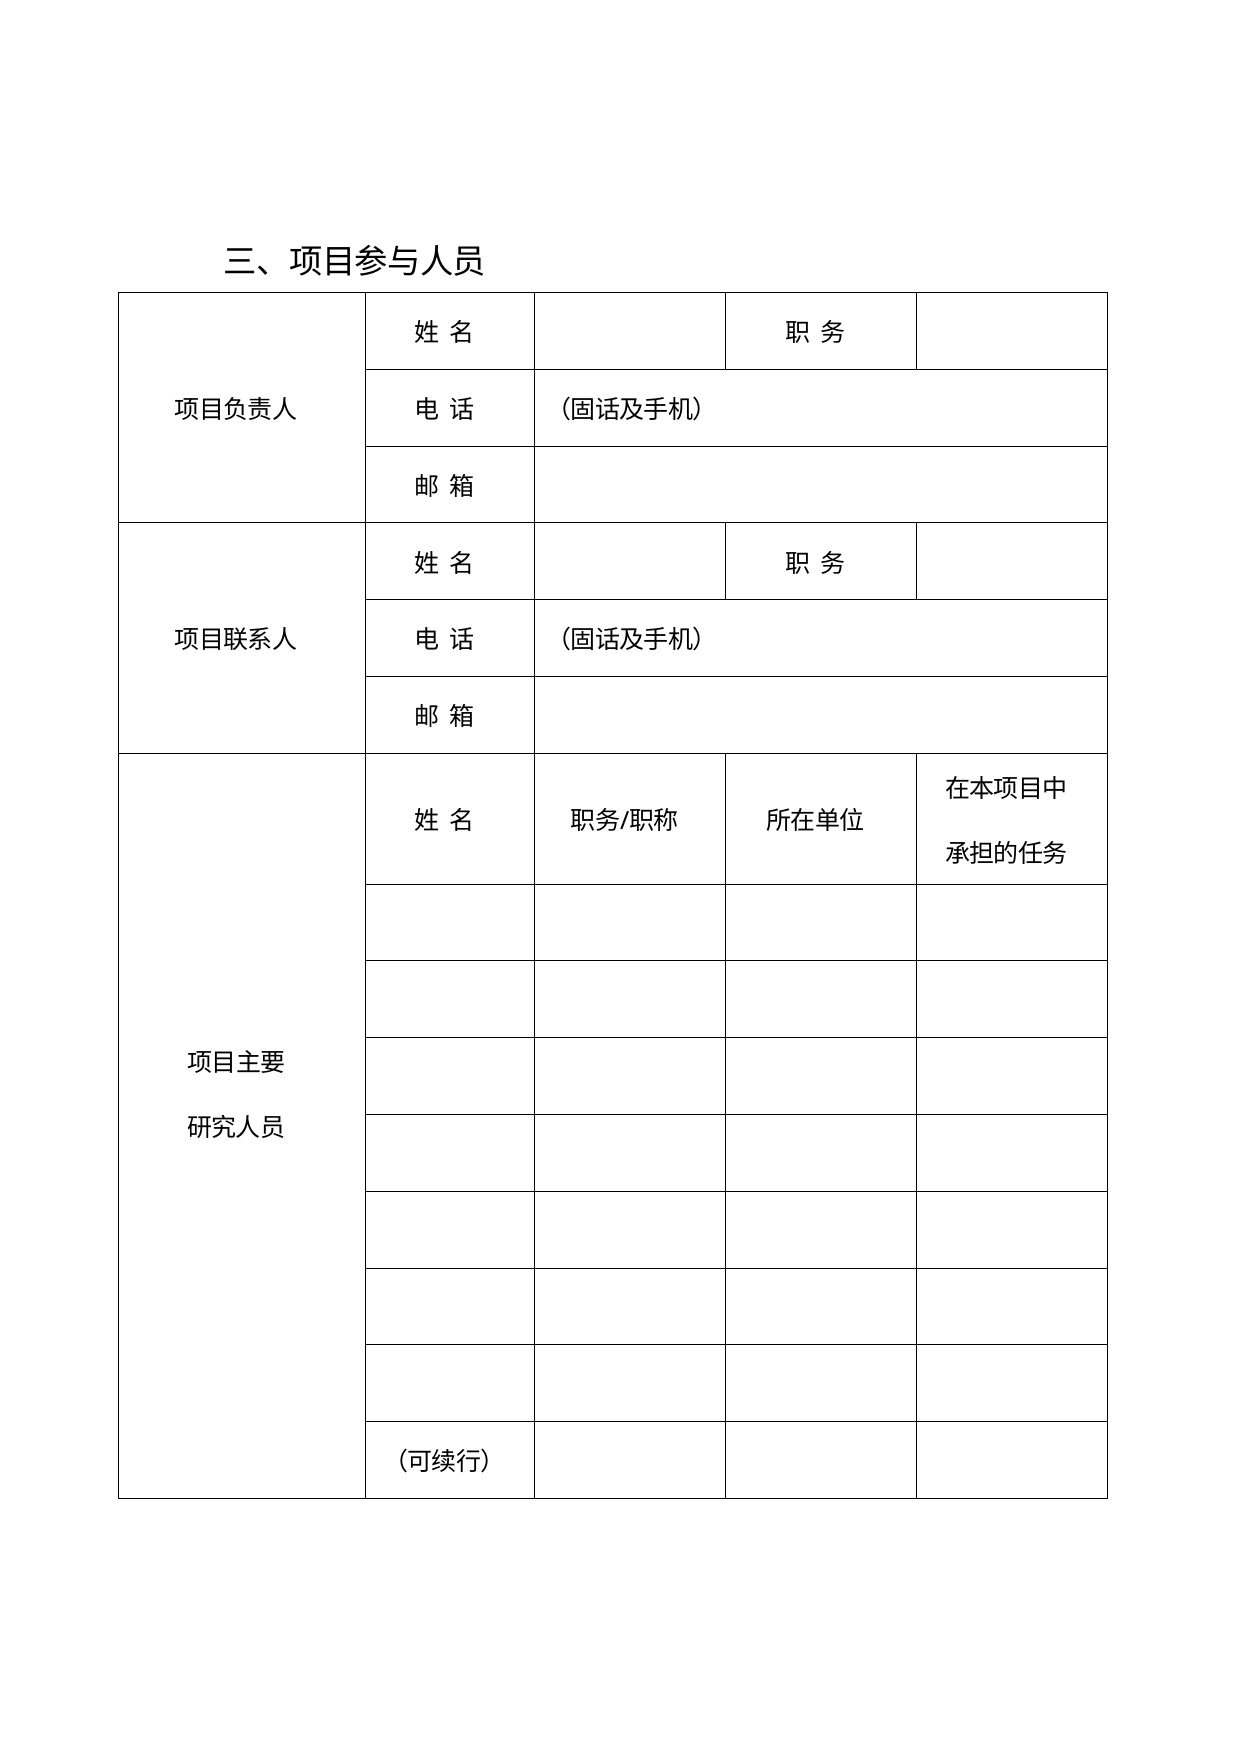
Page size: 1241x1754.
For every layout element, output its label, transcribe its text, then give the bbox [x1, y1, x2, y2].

table_cell [726, 961, 916, 1037]
table_cell [917, 885, 1107, 960]
table_cell （可续行） [366, 1422, 534, 1498]
table_cell [366, 885, 534, 960]
table_cell [917, 1115, 1107, 1191]
table_cell [366, 1115, 534, 1191]
table_cell [917, 523, 1107, 599]
table_cell [366, 1192, 534, 1267]
table_cell 姓 名 [366, 523, 534, 599]
table_cell [535, 677, 1107, 753]
table_cell [535, 1269, 725, 1344]
table_cell 所在单位 [726, 754, 916, 884]
table_cell 电 话 [366, 370, 534, 446]
table_header 姓 名 [366, 293, 534, 369]
table_cell [535, 523, 725, 599]
table_cell 在本项目中 承担的任务 [917, 754, 1107, 884]
table_cell [726, 1115, 916, 1191]
table_cell [366, 1038, 534, 1114]
table_cell [535, 1192, 725, 1267]
table_cell [366, 1269, 534, 1344]
table_cell [535, 447, 1107, 522]
subtitle 三、项目参与人员 [159, 227, 1081, 292]
table_cell [726, 1345, 916, 1421]
table_cell [726, 1192, 916, 1267]
table_cell 邮 箱 [366, 677, 534, 753]
table_cell [366, 961, 534, 1037]
table_cell [917, 1422, 1107, 1498]
table_cell [917, 1345, 1107, 1421]
table_cell 电 话 [366, 600, 534, 676]
table_cell [726, 1269, 916, 1344]
table_cell 职 务 [726, 523, 916, 599]
table_header 职 务 [726, 293, 916, 369]
table_cell 姓 名 [366, 754, 534, 884]
table_cell （固话及手机） [535, 370, 1107, 446]
table_cell [535, 1422, 725, 1498]
table_cell [726, 885, 916, 960]
table_header [917, 293, 1107, 369]
table_cell [917, 961, 1107, 1037]
table_cell （固话及手机） [535, 600, 1107, 676]
table_cell 项目联系人 [119, 523, 365, 753]
table_cell [726, 1038, 916, 1114]
table_cell [917, 1269, 1107, 1344]
table_cell 职务/职称 [535, 754, 725, 884]
table_header [535, 293, 725, 369]
table_cell 项目主要 研究人员 [119, 754, 365, 1498]
table_cell [535, 1115, 725, 1191]
table_cell [917, 1038, 1107, 1114]
table_cell [726, 1422, 916, 1498]
table_cell [535, 1345, 725, 1421]
table_cell 邮 箱 [366, 447, 534, 522]
table_cell [535, 885, 725, 960]
table_cell [366, 1345, 534, 1421]
table_header 项目负责人 [119, 293, 365, 522]
table_cell [535, 1038, 725, 1114]
table_cell [535, 961, 725, 1037]
table_cell [917, 1192, 1107, 1267]
